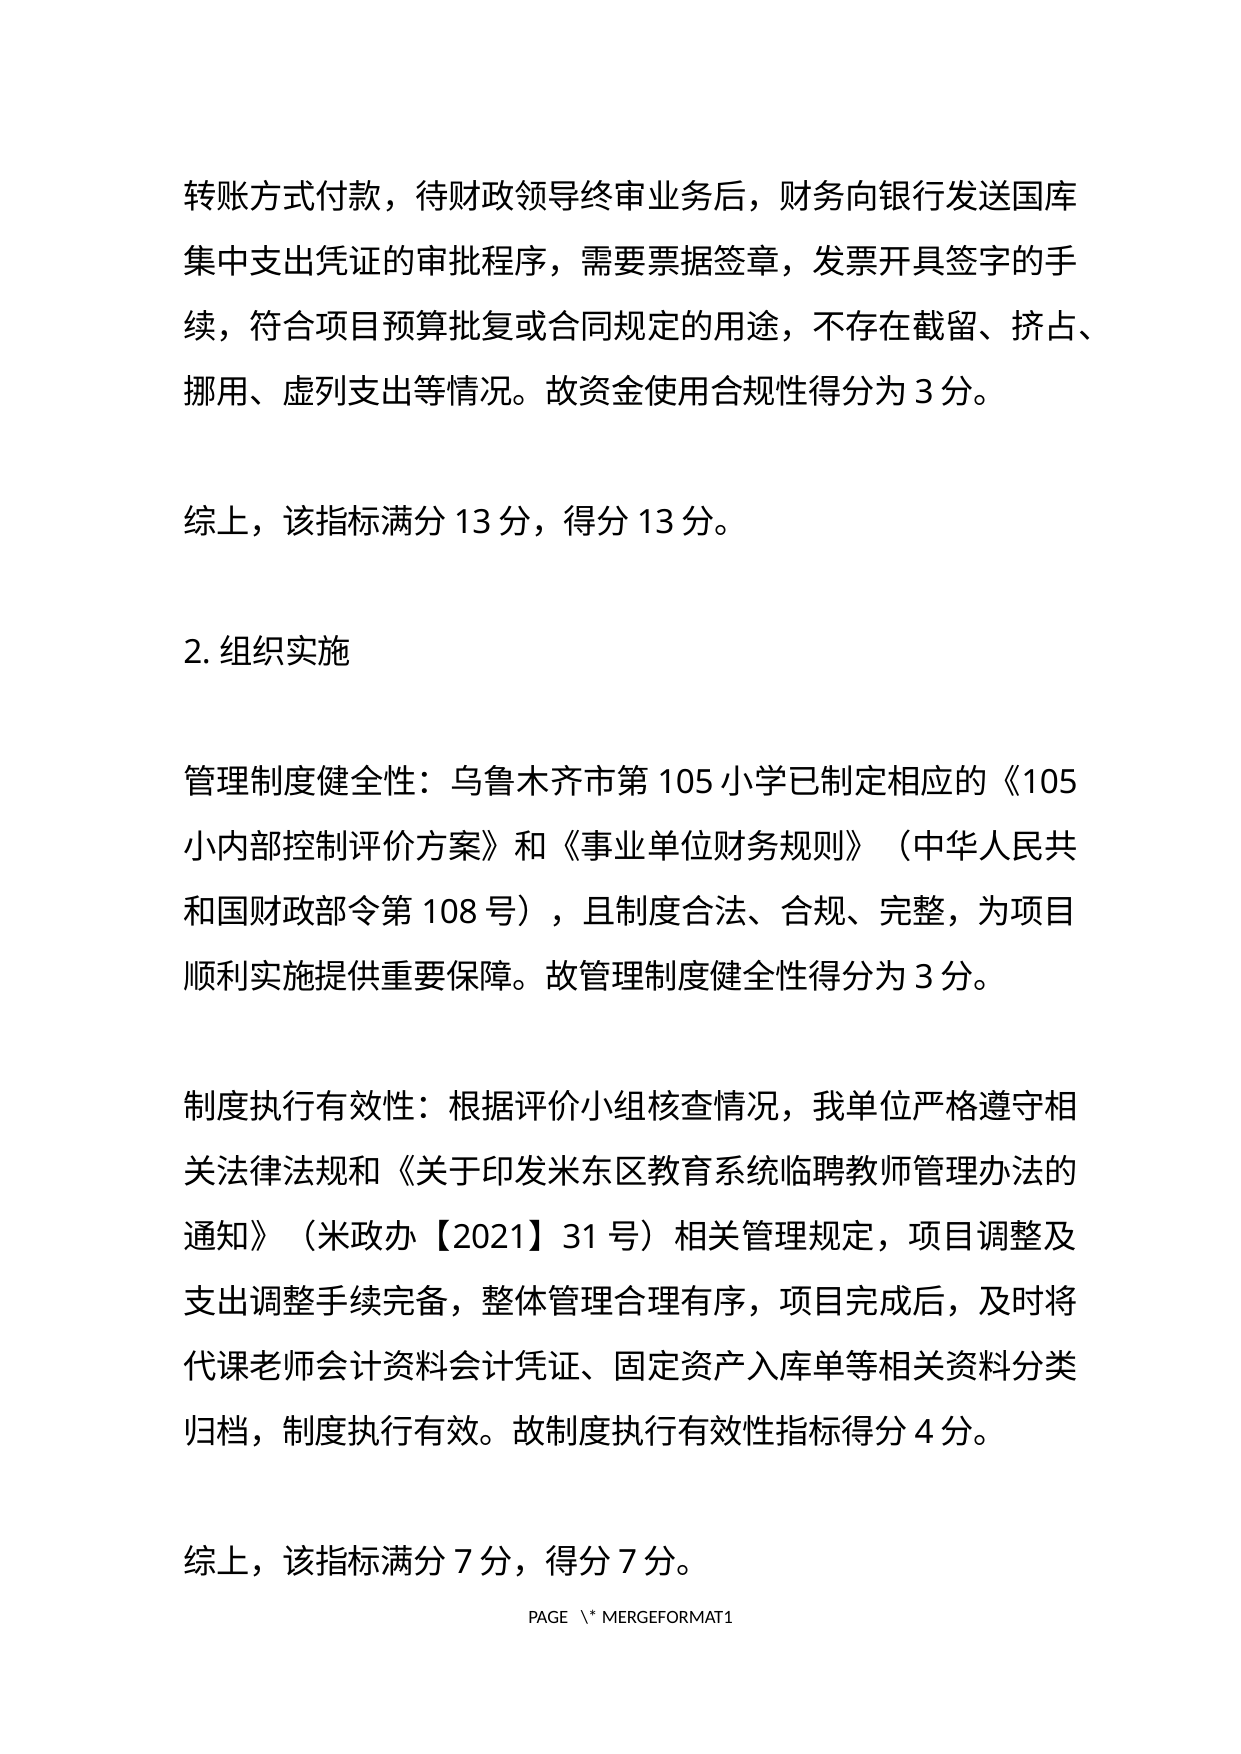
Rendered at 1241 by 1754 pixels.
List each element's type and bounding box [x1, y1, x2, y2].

text [183, 162, 1078, 1592]
